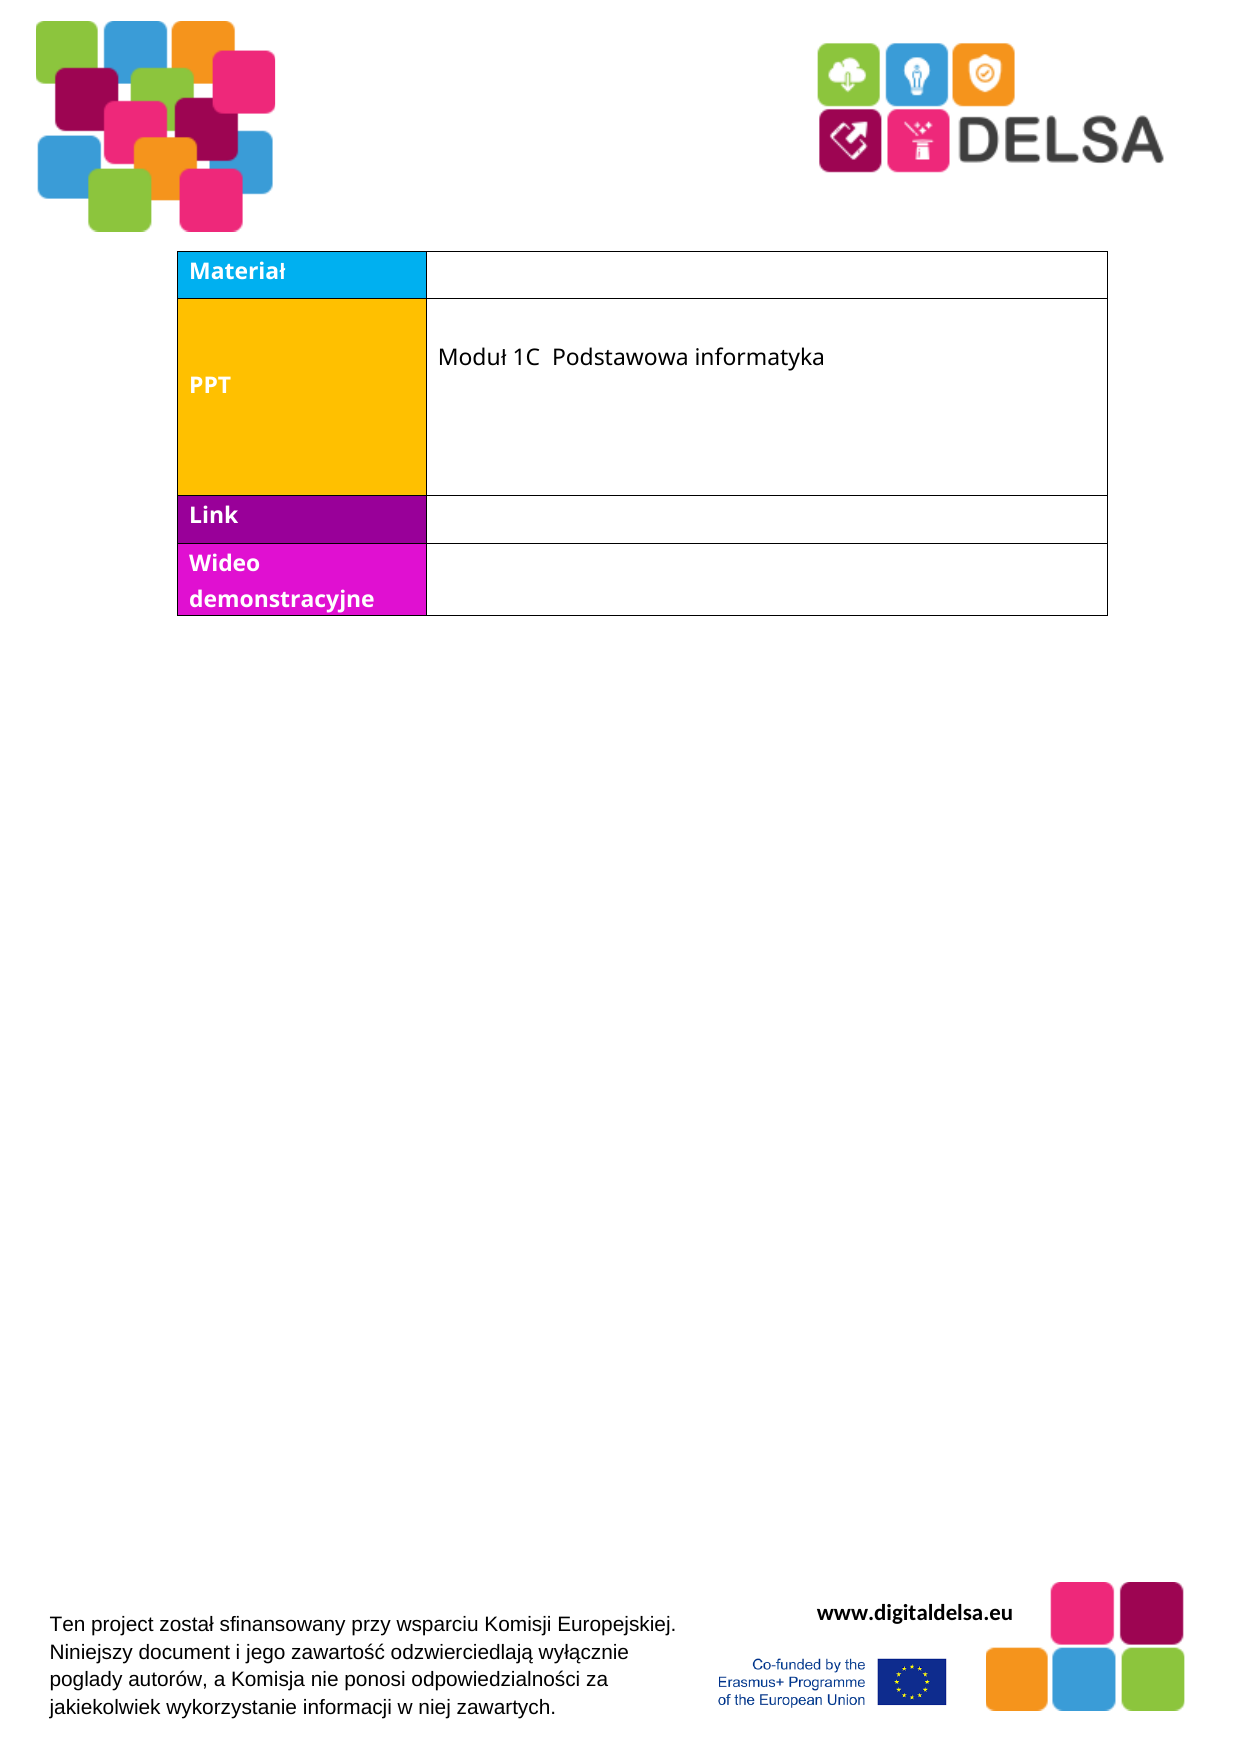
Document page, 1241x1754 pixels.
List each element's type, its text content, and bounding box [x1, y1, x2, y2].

table_cell Moduł 1C Podstawowa informatyka [427, 299, 1107, 495]
table_cell [427, 496, 1107, 543]
table_cell [427, 252, 1107, 298]
table_cell Link [178, 496, 426, 543]
picture [986, 1582, 1185, 1711]
picture [36, 21, 275, 232]
table_cell Wideo demonstracyjne [178, 544, 426, 615]
picture [704, 1645, 958, 1718]
table_cell Materiał [178, 252, 426, 298]
picture [770, 31, 1207, 199]
table_cell PPT [178, 299, 426, 495]
table_cell [427, 544, 1107, 615]
